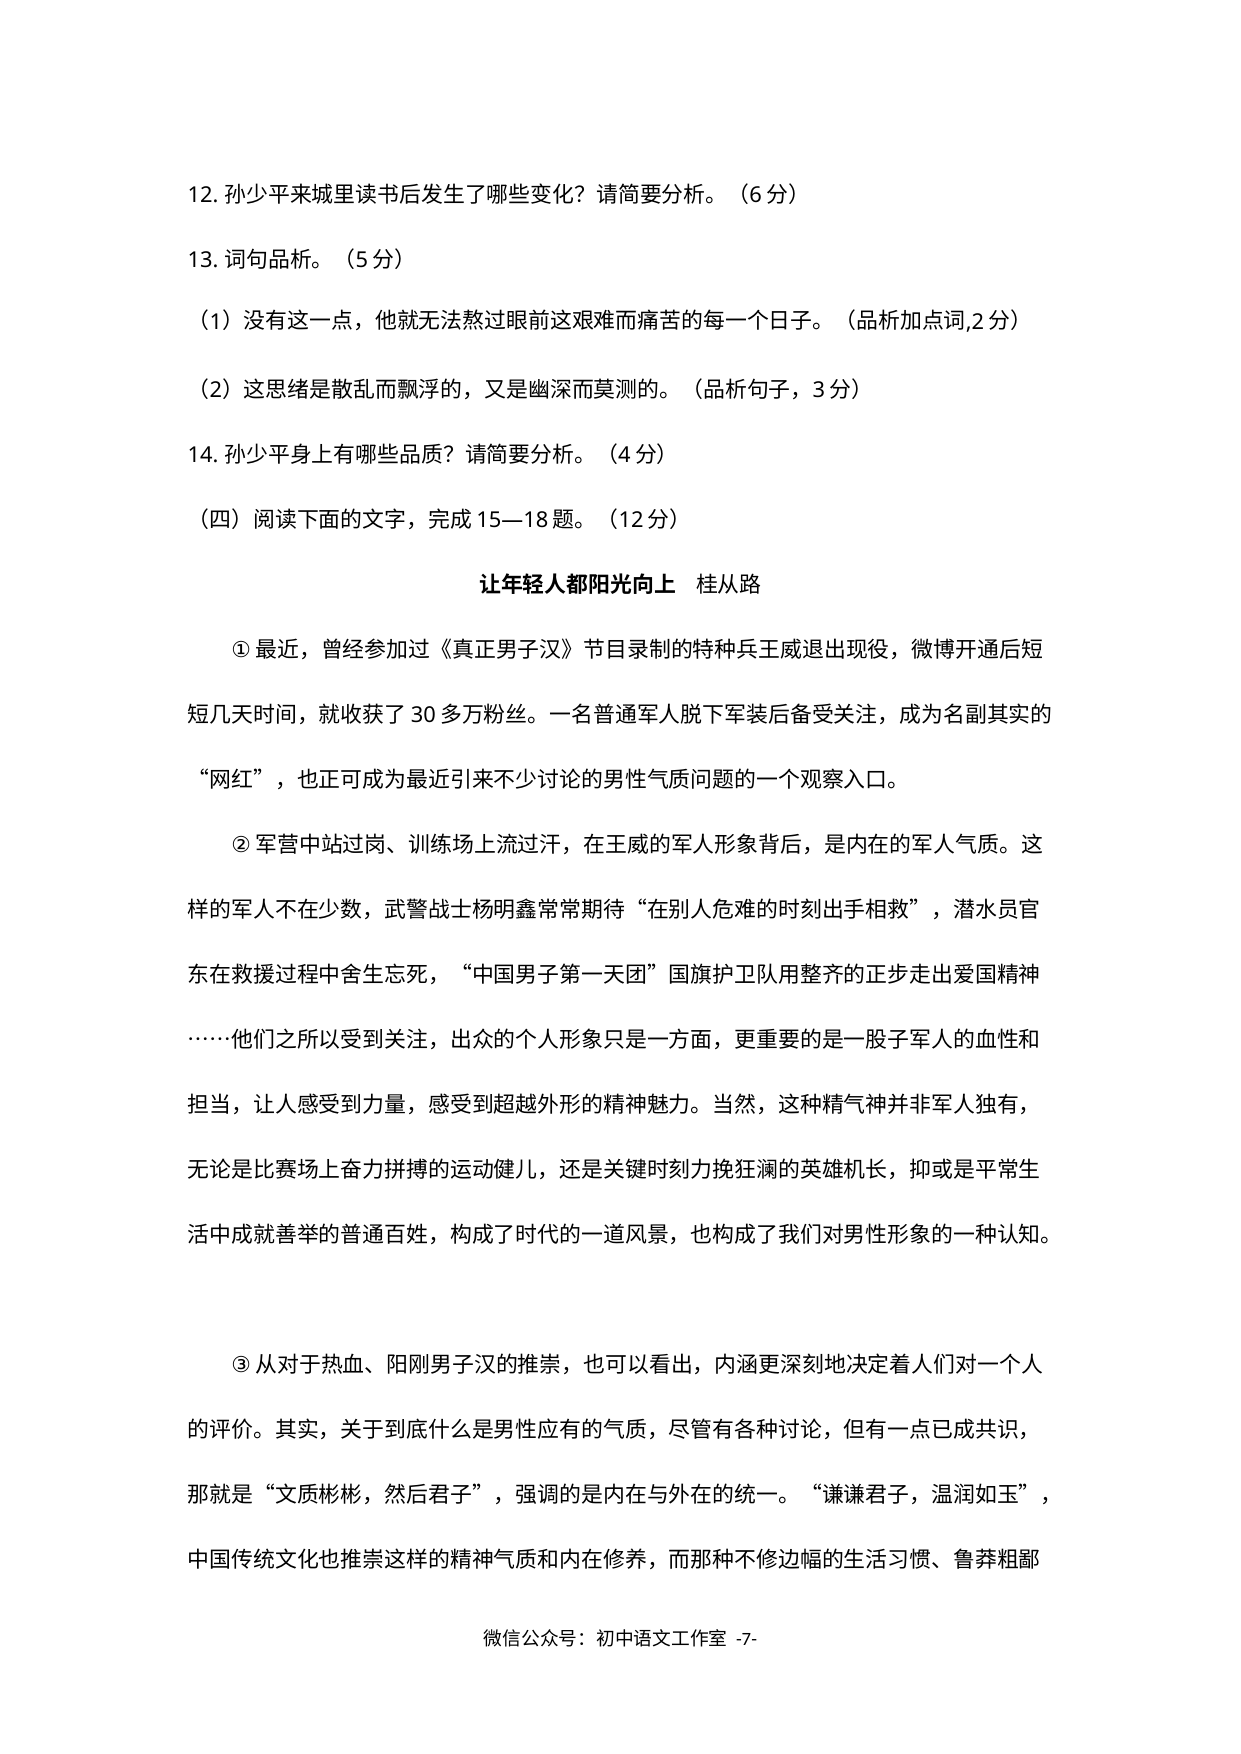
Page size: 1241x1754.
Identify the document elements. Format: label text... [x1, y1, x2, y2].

text 14. 孙少平身上有哪些品质？请简要分析。（4分） [187, 422, 1053, 487]
text 让年轻人都阳光向上 桂从路 [187, 552, 1053, 617]
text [187, 1332, 1053, 1592]
text （2）这思绪是散乱而飘浮的，又是幽深而莫测的。（品析句子，3分） [187, 357, 1053, 422]
text （四）阅读下面的文字，完成15—18题。（12分） [187, 487, 1053, 552]
text ①最近，曾经参加过《真正男子汉》节目录制的特种兵王威退出现役，微博开通后短短几天时间，就收获了30多万粉丝。一名普通军人脱下军装后备受关注，成为名副其实的“网红”，也正可成为最近引来不少讨论的男性气质问题的一个观察入口。 [187, 617, 1053, 812]
text ②军营中站过岗、训练场上流过汗，在王威的军人形象背后，是内在的军人气质。这样的军人不在少数，武警战士杨明鑫常常期待“在别人危难的时刻出手相救”，潜水员官东在救援过程中舍生忘死，“中国男子第一天团”国旗护卫队用整齐的正步走出爱国精神……他们之所以受到关注，出众的个人形象只是一方面，更重要的是一股子军人的血性和担当，让人感受到力量，感受到超越外形的精神魅力。当然，这种精气神并非军人独有，无论是比赛场上奋力拼搏的运动健儿，还是关键时刻力挽狂澜的英雄机长，抑或是平常生活中成就善举的普通百姓，构成了时代的一道风景，也构成了我们对男性形象的一种认知。 [187, 812, 1053, 1332]
text （1）没有这一点，他就无法熬过眼前这艰难而痛苦的每一个日子。（品析加点词,2分） [187, 292, 1053, 357]
text 12. 孙少平来城里读书后发生了哪些变化？请简要分析。（6分） [187, 162, 1053, 227]
text 13. 词句品析。（5分） [187, 227, 1053, 292]
